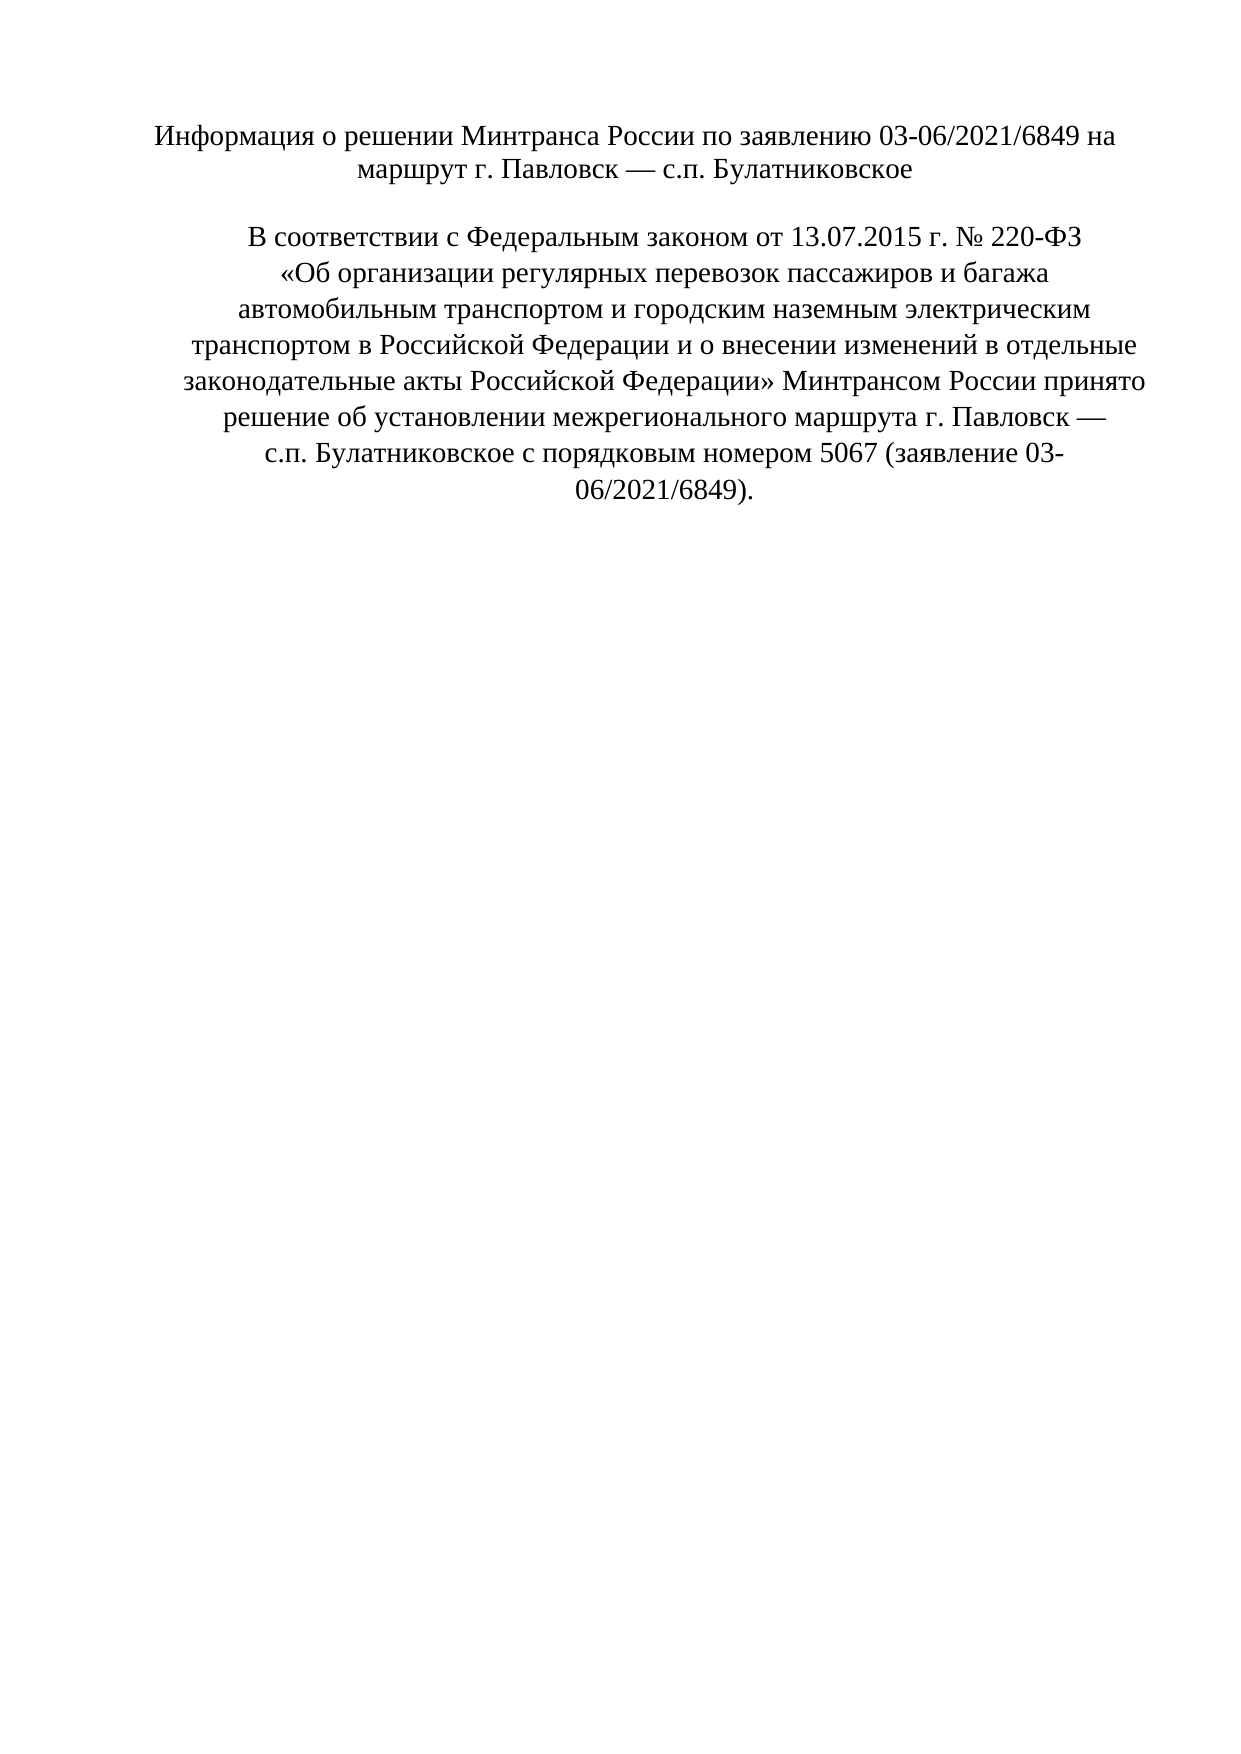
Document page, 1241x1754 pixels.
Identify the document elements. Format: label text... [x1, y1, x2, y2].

text Информация о решении Минтранса России по заявлению 03-06/2021/6849 на маршрут г. Павловск — с.п. Булатниковское [118, 118, 1152, 185]
text В соответствии с Федеральным законом от 13.07.2015 г. № 220-ФЗ «Об организации регулярных перевозок пассажиров и багажа автомобильным транспортом и городским наземным электрическим транспортом в Российской Федерации и о внесении изменений в отдельные законодательные акты Российской Федерации» Минтрансом России принято решение об установлении межрегионального маршрута г. Павловск — с.п. Булатниковское с порядковым номером 5067 (заявление 03-06/2021/6849). [177, 219, 1152, 505]
